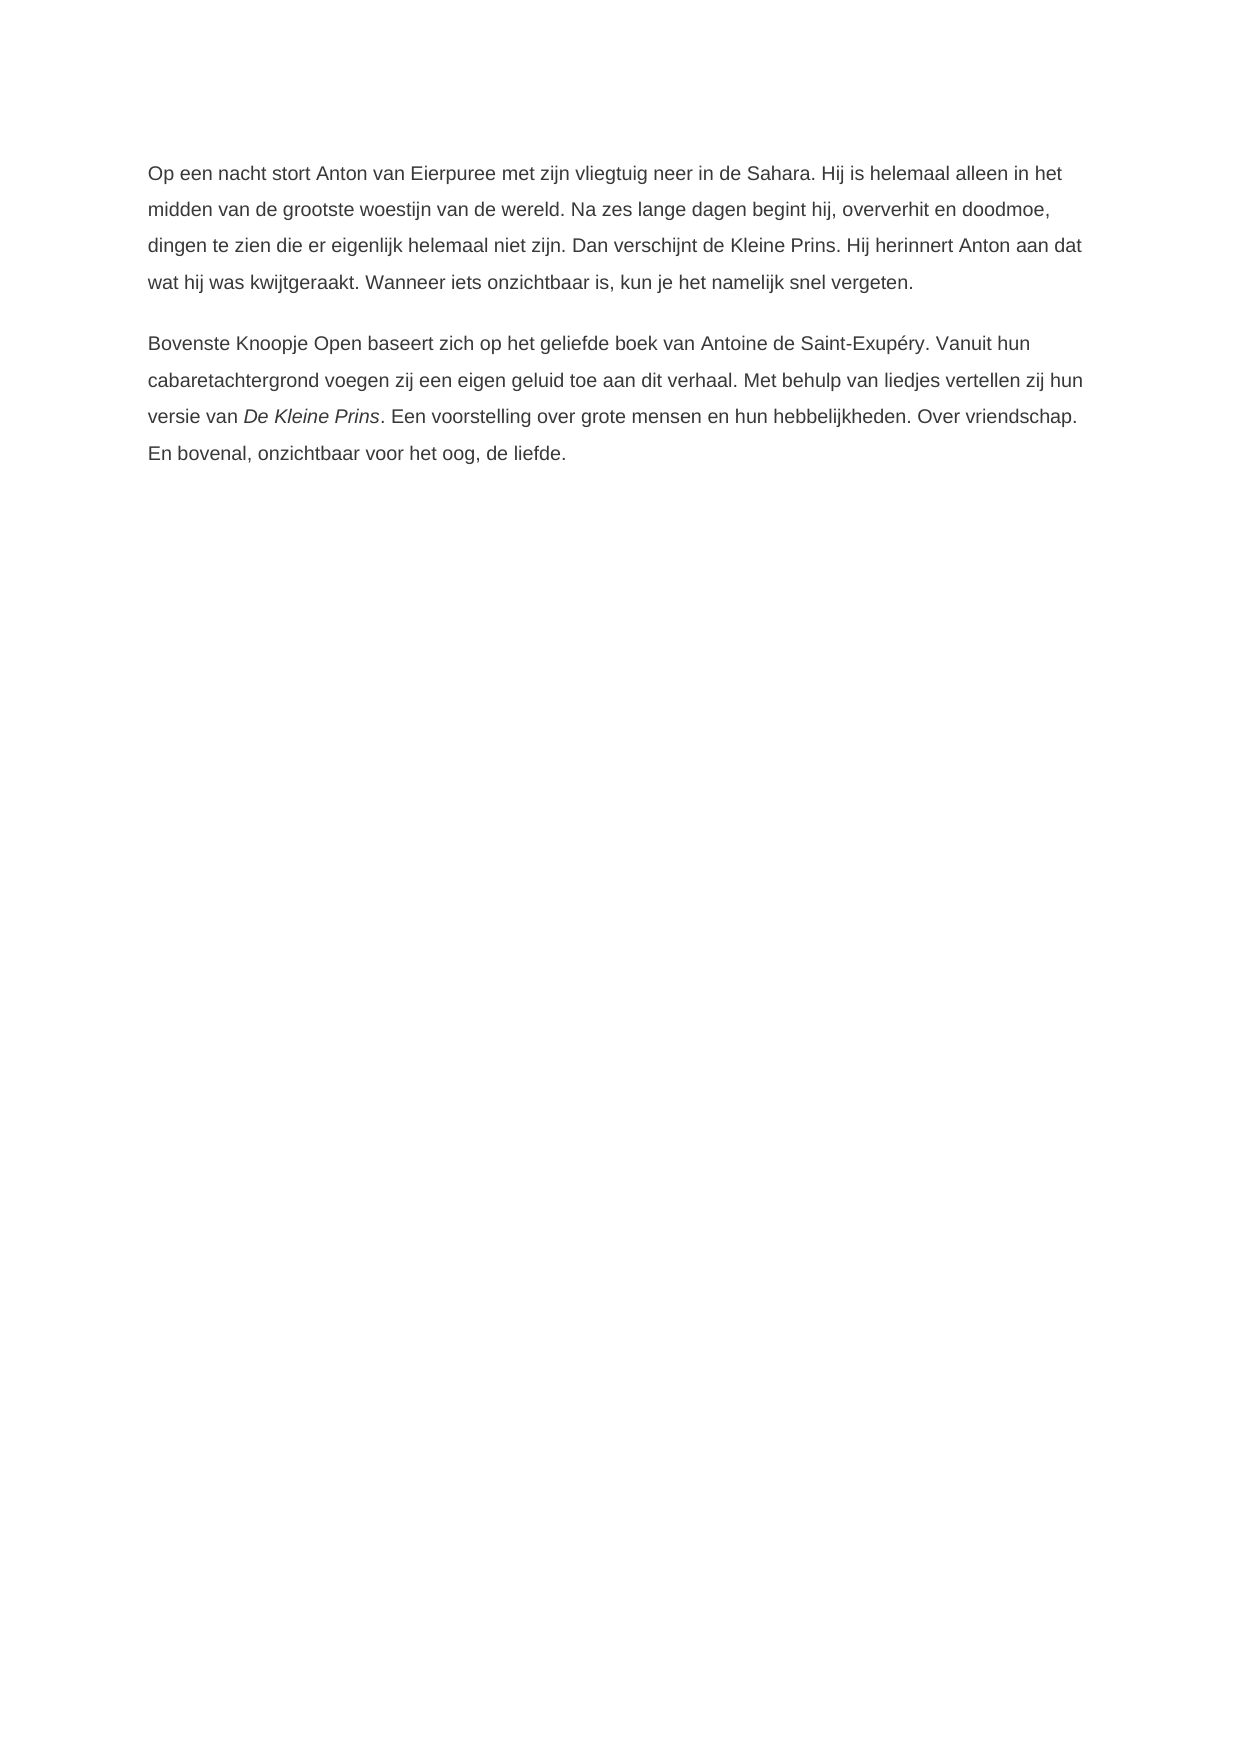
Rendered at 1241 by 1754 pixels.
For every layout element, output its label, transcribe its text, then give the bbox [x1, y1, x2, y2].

text Bovenste Knoopje Open baseert zich op het geliefde boek van Antoine de Saint-Exupéry. Vanuit hun cabaretachtergrond voegen zij een eigen geluid toe aan dit verhaal. Met behulp van liedjes vertellen zij hun versie van De Kleine Prins. Een voorstelling over grote mensen en hun hebbelijkheden. Over vriendschap. En bovenal, onzichtbaar voor het oog, de liefde. [148, 318, 1093, 464]
text Op een nacht stort Anton van Eierpuree met zijn vliegtuig neer in de Sahara. Hij is helemaal alleen in het midden van de grootste woestijn van de wereld. Na zes lange dagen begint hij, oververhit en doodmoe, dingen te zien die er eigenlijk helemaal niet zijn. Dan verschijnt de Kleine Prins. Hij herinnert Anton aan dat wat hij was kwijtgeraakt. Wanneer iets onzichtbaar is, kun je het namelijk snel vergeten. [148, 148, 1093, 293]
